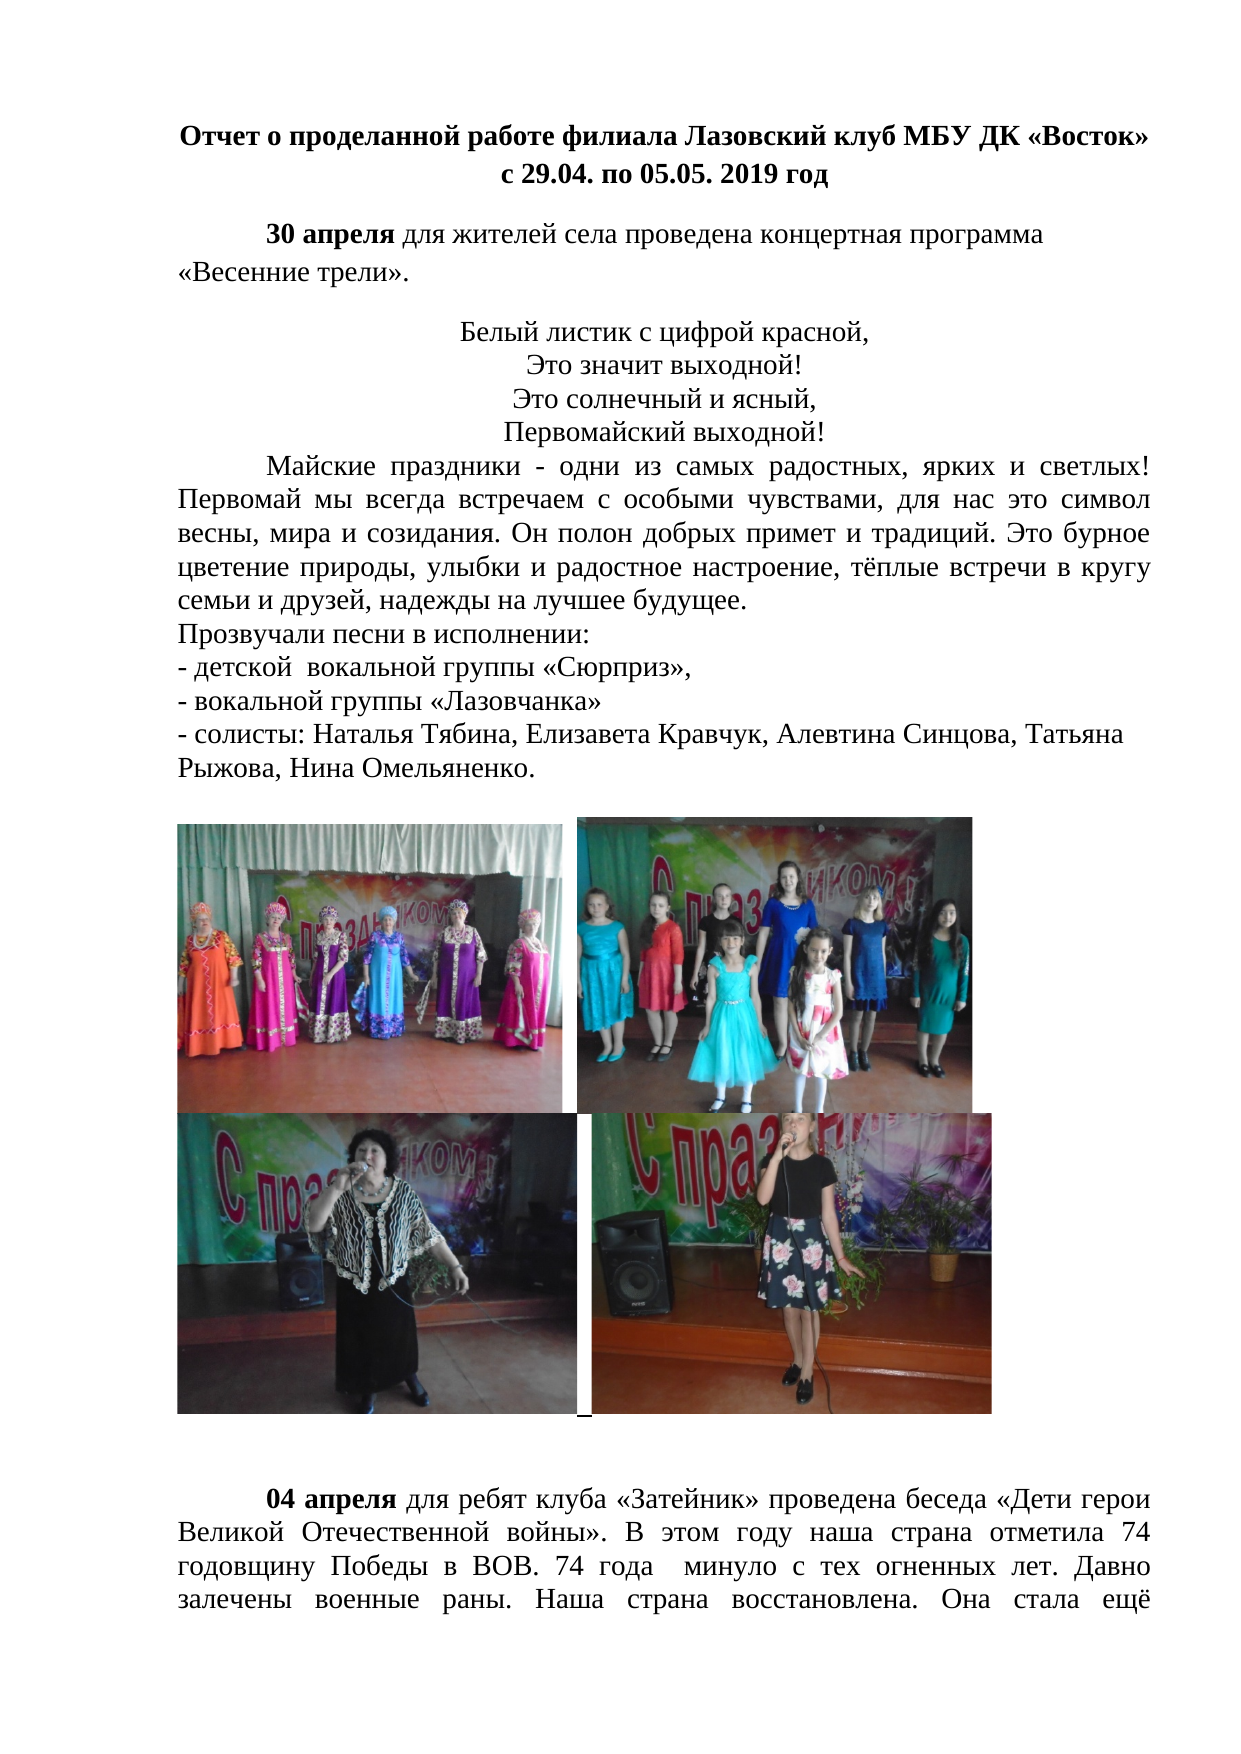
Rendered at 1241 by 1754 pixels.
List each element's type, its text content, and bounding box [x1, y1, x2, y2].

text Первомайский выходной! [177, 414, 1152, 448]
text Прозвучали песни в исполнении: [177, 616, 1152, 649]
text Это солнечный и ясный, [177, 381, 1152, 414]
text Майские праздники - одни из самых радостных, ярких и светлых! Первомай мы всегда встречаем с особыми чувствами, для нас это символ весны, мира и созидания. Он полон добрых примет и традиций. Это бурное цветение природы, улыбки и радостное настроение, тёплые встречи в кругу семьи и друзей, надежды на лучшее будущее. [177, 448, 1152, 616]
text Это значит выходной! [177, 347, 1152, 381]
text Белый листик с цифрой красной, [177, 314, 1152, 347]
text 30 апреля для жителей села проведена концертная программа «Весенние трели». [177, 216, 1152, 288]
text - солисты: Наталья Тябина, Елизавета Кравчук, Алевтина Синцова, Татьяна Рыжова, Нина Омельяненко. [177, 716, 1152, 783]
picture [177, 817, 992, 1414]
text - детской вокальной группы «Сюрприз», [177, 649, 1152, 683]
text - вокальной группы «Лазовчанка» [177, 683, 1152, 716]
text Отчет о проделанной работе филиала Лазовский клуб МБУ ДК «Восток» с 29.04. по 05.05. 2019 год [177, 118, 1152, 190]
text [177, 1481, 1152, 1615]
